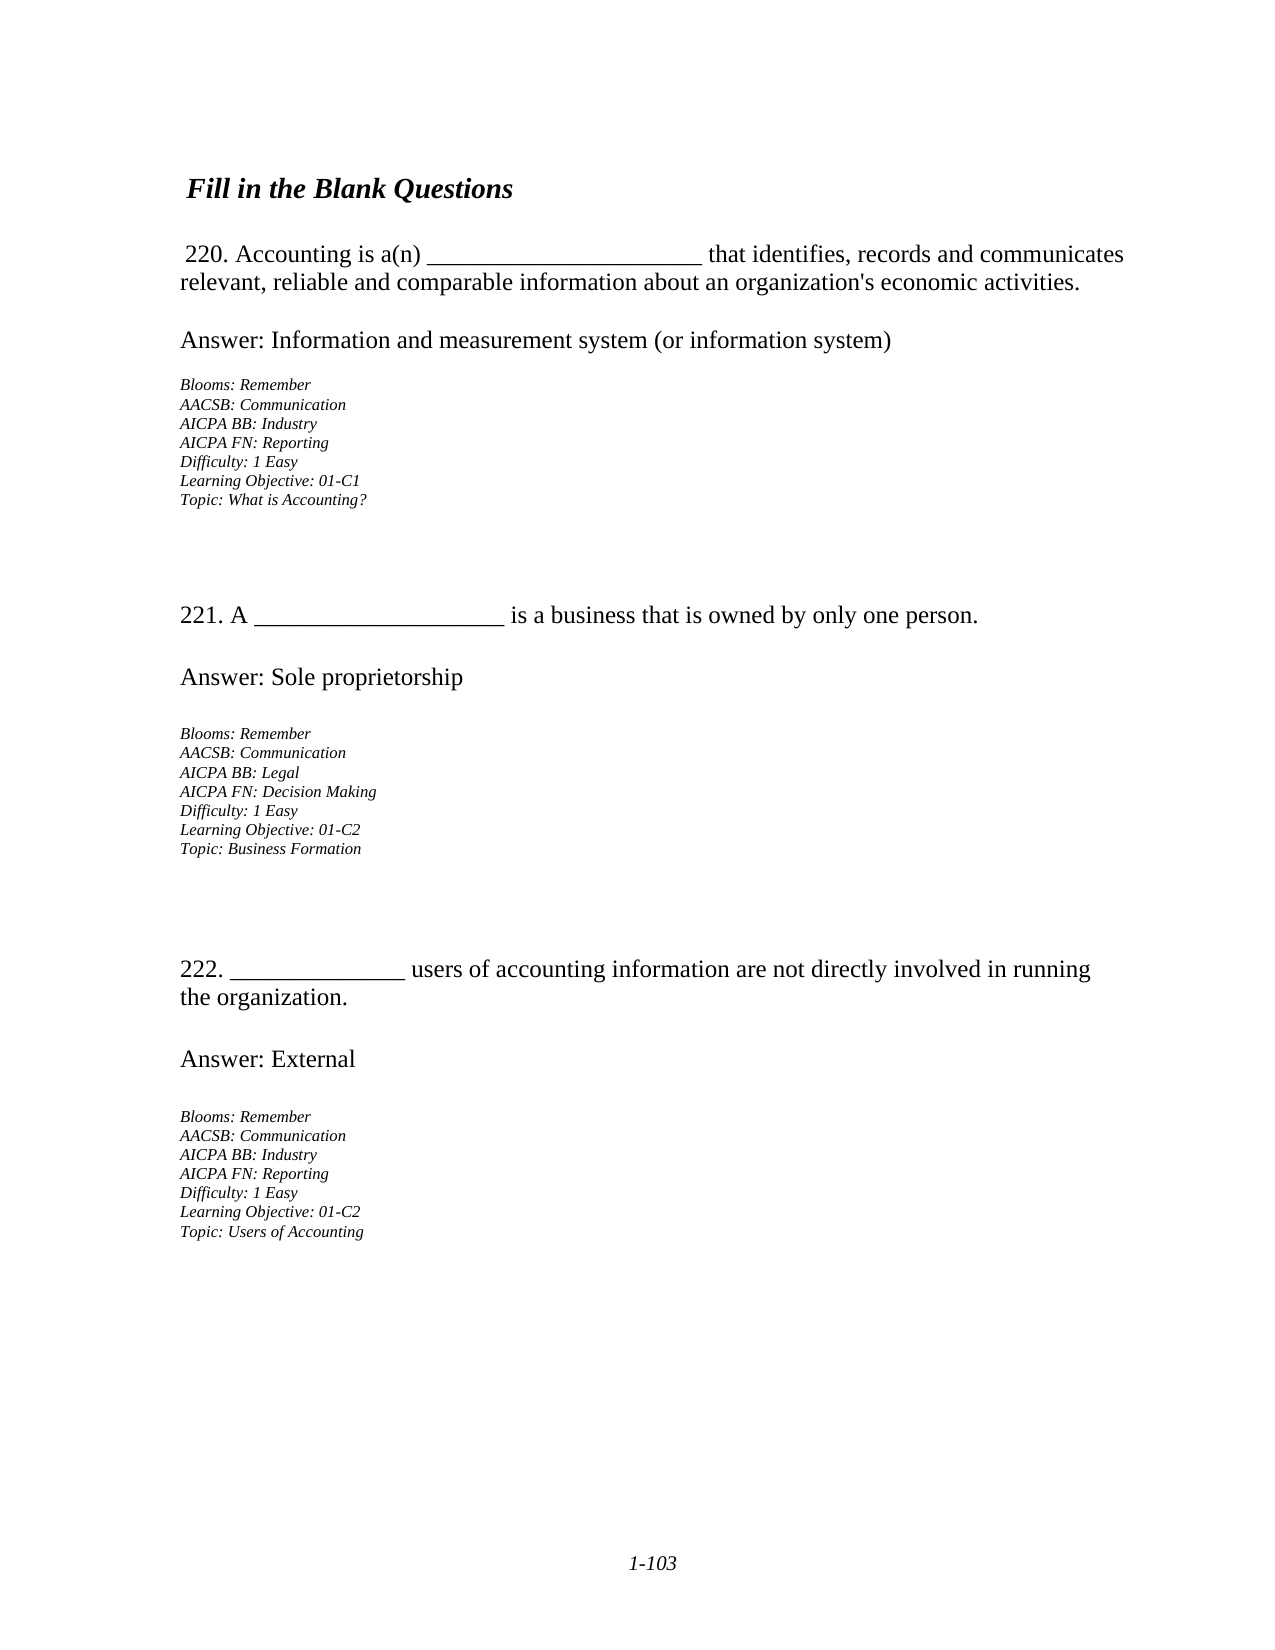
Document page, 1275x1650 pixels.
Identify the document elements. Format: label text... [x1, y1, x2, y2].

text 221. A ____________________ is a business that is owned by only one person. [180, 600, 1125, 629]
text Answer: External [180, 1044, 1125, 1073]
text Topic: Users of Accounting [180, 1221, 1125, 1241]
text Topic: Business Formation [180, 839, 1125, 877]
text 220. Accounting is a(n) ______________________ that identifies, records and communicates relevant, reliable and comparable information about an organization's economic activities. [180, 205, 1125, 325]
text Answer: Sole proprietorship [180, 662, 1125, 691]
text Fill in the Blank Questions [180, 150, 1125, 205]
text Blooms: Remember AACSB: Communication AICPA BB: Legal AICPA FN: Decision Making Difficulty: 1 Easy Learning Objective: 01-C2 [180, 724, 1125, 839]
text Topic: What is Accounting? [180, 490, 1125, 509]
text Blooms: Remember AACSB: Communication AICPA BB: Industry AICPA FN: Reporting Difficulty: 1 Easy Learning Objective: 01-C2 [180, 1106, 1125, 1221]
text 222. ______________ users of accounting information are not directly involved in running the organization. [180, 954, 1125, 1011]
text Answer: Information and measurement system (or information system) [180, 325, 1125, 354]
text Blooms: Remember AACSB: Communication AICPA BB: Industry AICPA FN: Reporting Difficulty: 1 Easy Learning Objective: 01-C1 [180, 375, 1125, 490]
